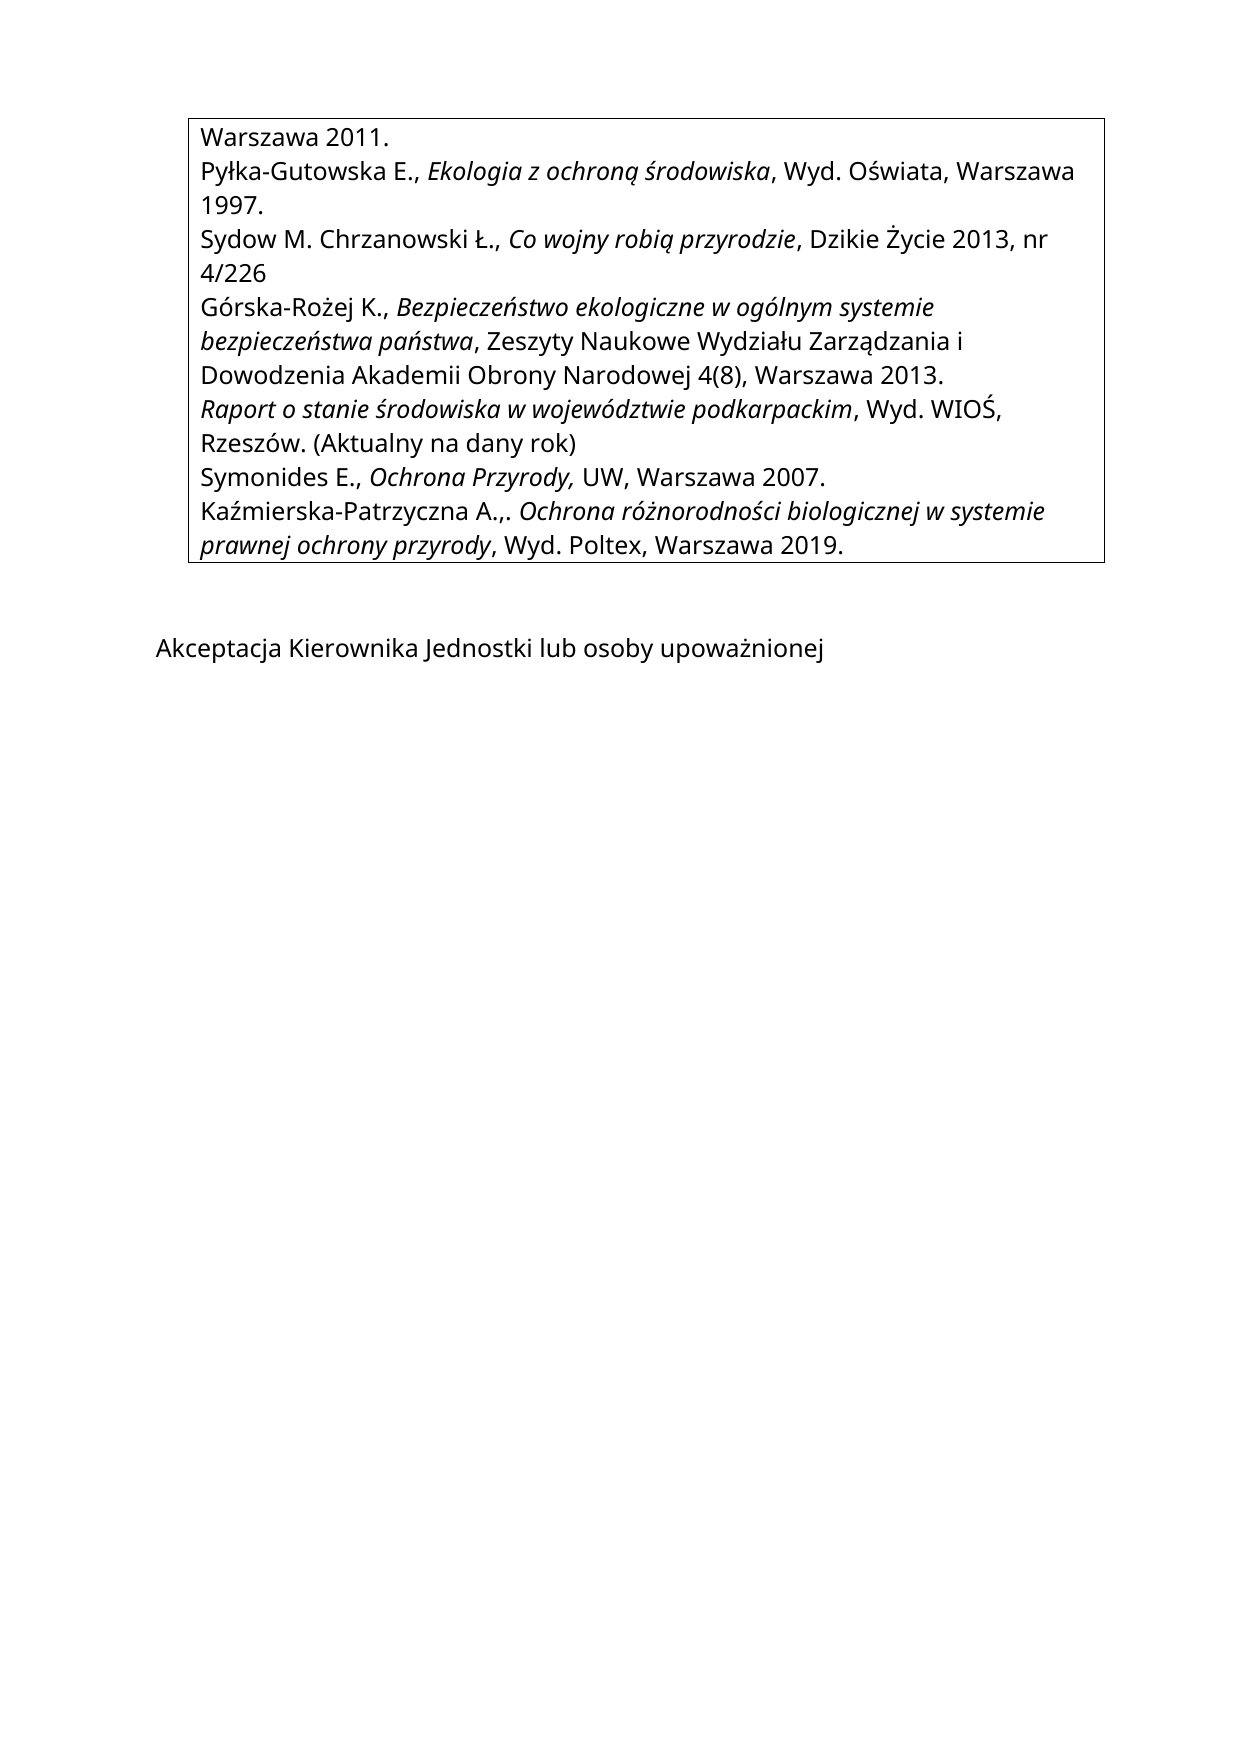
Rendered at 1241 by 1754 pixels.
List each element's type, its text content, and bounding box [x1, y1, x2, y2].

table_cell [189, 119, 1104, 562]
text Akceptacja Kierownika Jednostki lub osoby upoważnionej [156, 631, 1122, 665]
